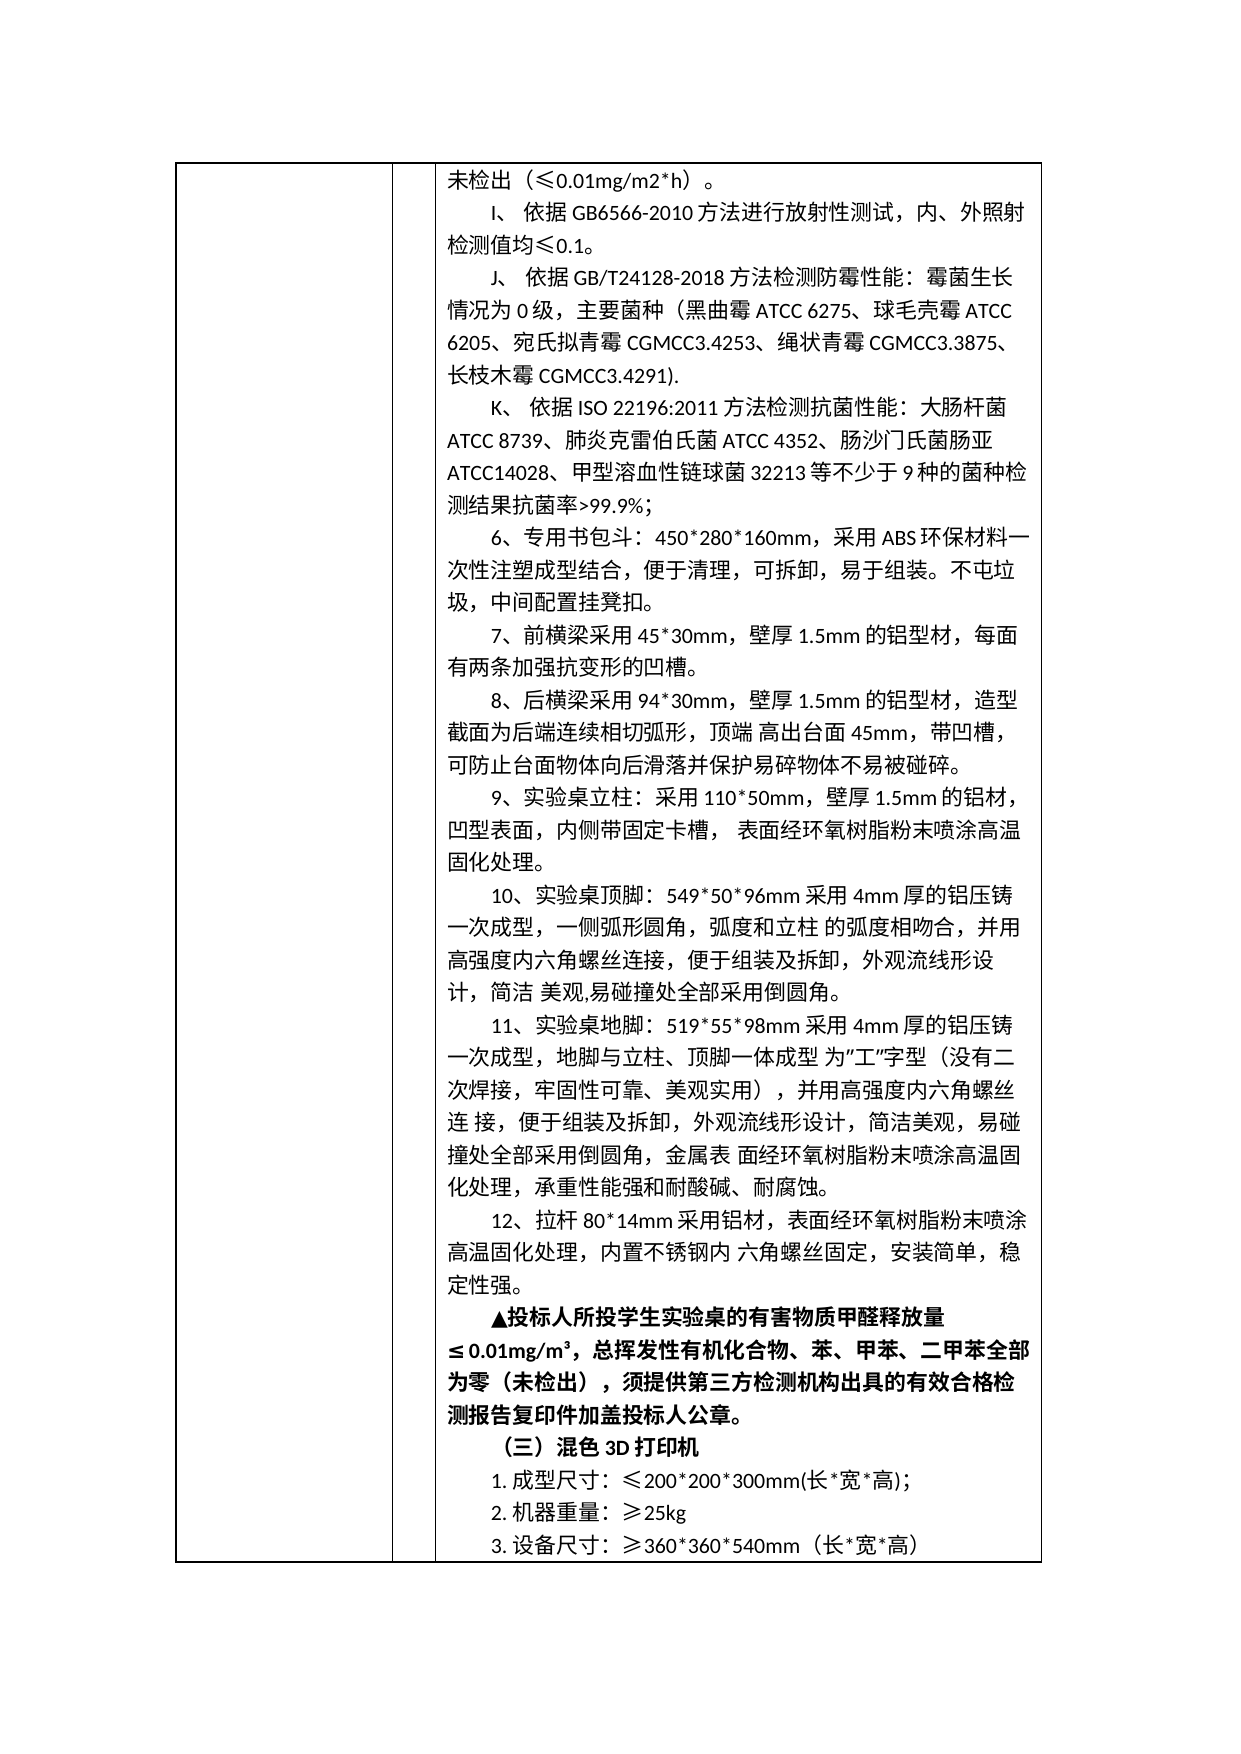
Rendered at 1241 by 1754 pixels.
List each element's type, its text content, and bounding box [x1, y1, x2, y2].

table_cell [436, 164, 1041, 1561]
table_cell 3 [393, 164, 435, 1561]
table_cell [177, 164, 392, 1561]
